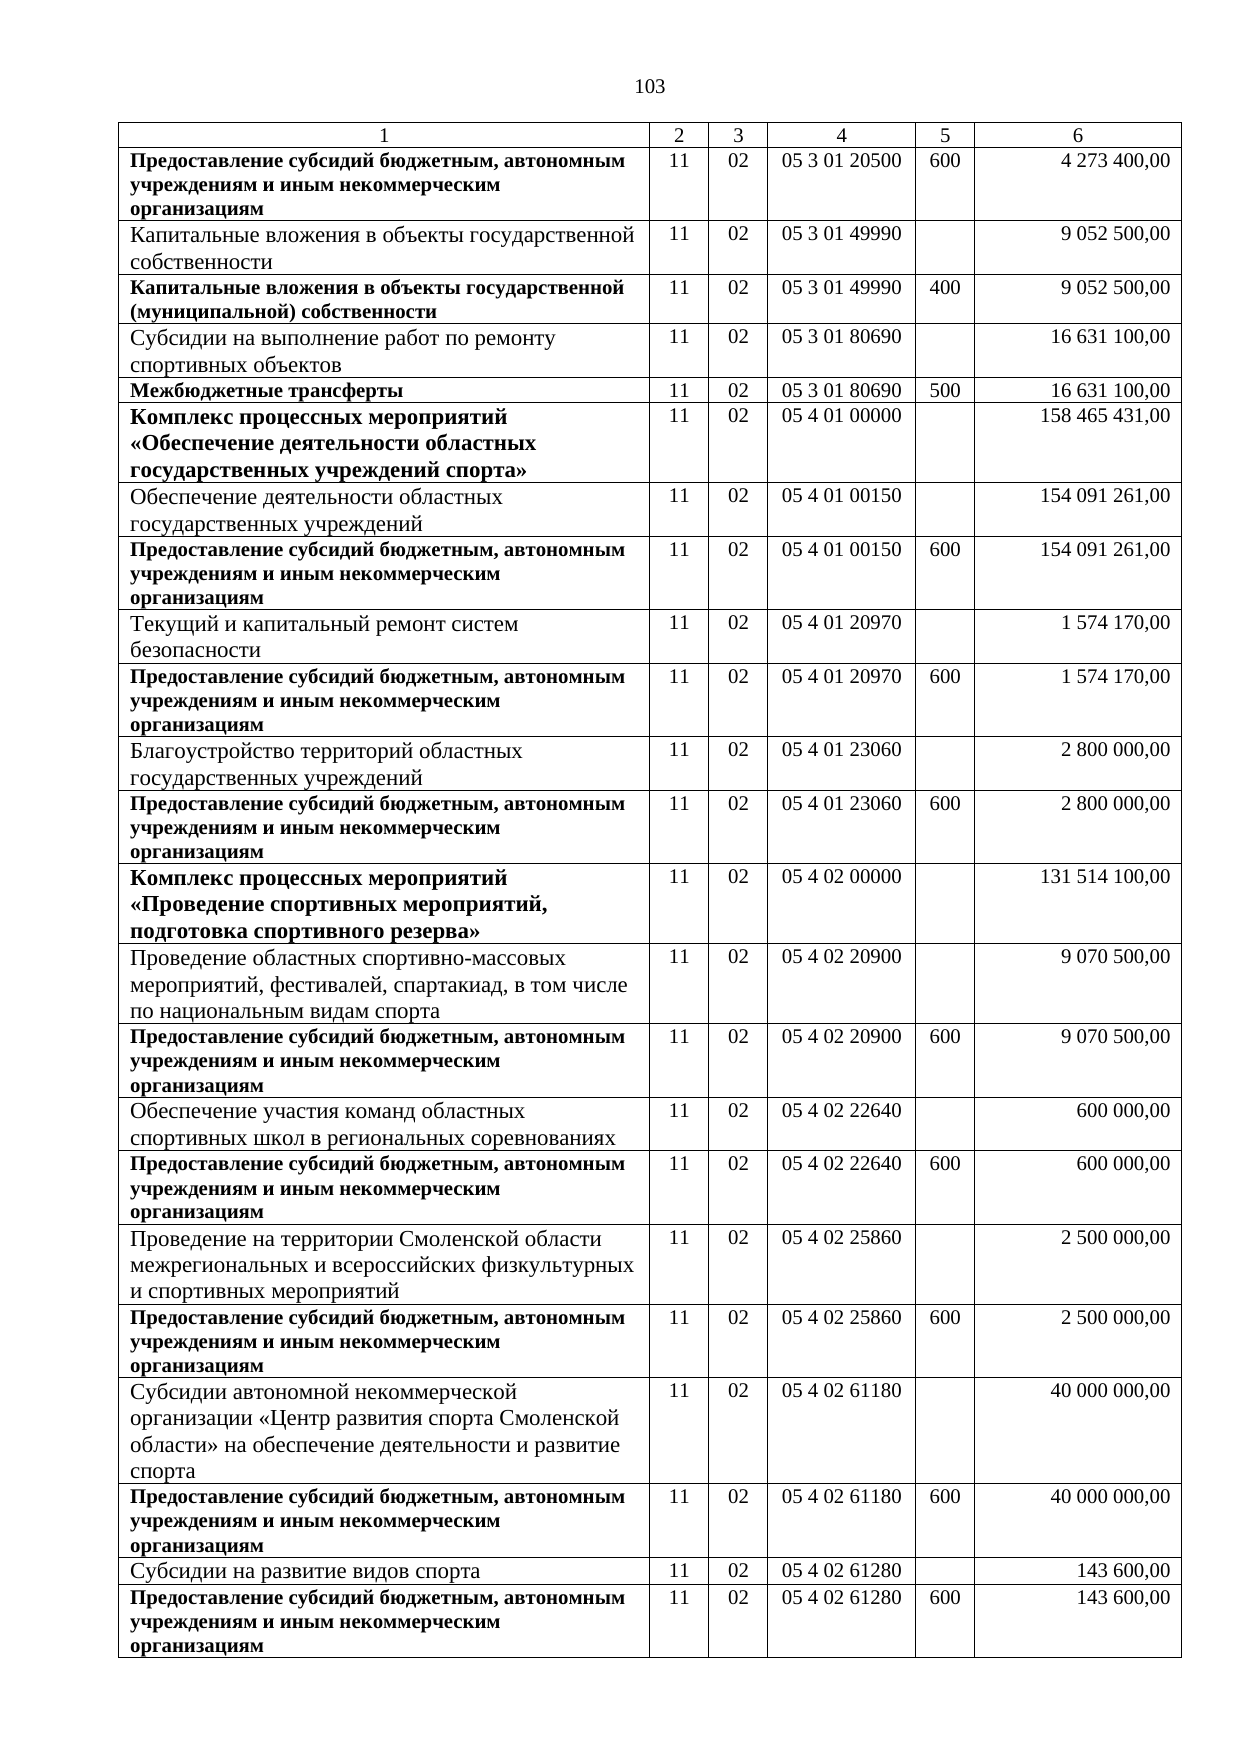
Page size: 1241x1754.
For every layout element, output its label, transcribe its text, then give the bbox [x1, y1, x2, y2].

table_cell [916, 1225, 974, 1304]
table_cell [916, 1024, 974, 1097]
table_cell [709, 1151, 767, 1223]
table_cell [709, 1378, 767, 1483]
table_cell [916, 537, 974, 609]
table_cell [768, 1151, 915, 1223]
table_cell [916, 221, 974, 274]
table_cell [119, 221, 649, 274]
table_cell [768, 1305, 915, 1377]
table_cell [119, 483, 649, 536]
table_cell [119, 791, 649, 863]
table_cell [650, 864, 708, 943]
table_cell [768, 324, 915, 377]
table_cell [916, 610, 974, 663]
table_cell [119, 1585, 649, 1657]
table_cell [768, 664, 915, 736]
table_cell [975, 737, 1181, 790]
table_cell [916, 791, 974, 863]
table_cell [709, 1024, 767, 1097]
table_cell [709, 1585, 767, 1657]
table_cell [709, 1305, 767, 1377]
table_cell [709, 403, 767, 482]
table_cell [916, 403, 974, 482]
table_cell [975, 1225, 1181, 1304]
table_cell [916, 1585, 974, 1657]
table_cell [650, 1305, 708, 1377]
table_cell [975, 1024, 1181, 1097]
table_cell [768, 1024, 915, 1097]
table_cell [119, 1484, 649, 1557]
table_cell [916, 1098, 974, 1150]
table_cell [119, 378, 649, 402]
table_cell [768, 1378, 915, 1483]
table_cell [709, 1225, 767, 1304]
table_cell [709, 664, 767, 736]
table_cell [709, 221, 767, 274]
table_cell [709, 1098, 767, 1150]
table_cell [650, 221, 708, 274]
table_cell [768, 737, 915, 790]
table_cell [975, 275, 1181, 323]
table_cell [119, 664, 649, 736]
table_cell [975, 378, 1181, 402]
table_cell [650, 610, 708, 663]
table_header 5 [916, 123, 974, 147]
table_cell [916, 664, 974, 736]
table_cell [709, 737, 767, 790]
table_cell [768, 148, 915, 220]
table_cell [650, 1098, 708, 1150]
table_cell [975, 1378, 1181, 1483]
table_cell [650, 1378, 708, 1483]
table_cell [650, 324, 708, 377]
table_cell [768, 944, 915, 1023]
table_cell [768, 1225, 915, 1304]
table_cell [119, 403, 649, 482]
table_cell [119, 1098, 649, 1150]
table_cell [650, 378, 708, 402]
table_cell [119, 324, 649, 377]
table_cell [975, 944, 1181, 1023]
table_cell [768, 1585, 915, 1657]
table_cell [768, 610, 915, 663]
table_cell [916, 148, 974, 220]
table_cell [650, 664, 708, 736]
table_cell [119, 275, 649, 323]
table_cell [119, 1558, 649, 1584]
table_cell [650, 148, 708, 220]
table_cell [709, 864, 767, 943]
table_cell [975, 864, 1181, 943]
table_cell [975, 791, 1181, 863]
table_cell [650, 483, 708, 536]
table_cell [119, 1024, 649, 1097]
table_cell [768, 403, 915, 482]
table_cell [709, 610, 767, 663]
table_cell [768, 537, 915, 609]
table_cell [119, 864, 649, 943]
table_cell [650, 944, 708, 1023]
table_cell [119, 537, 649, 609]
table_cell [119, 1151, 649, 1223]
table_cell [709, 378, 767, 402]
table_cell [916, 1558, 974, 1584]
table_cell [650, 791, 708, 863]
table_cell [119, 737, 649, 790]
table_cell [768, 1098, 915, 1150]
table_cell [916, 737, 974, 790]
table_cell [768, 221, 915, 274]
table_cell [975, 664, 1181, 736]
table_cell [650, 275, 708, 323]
table_header 6 [975, 123, 1181, 147]
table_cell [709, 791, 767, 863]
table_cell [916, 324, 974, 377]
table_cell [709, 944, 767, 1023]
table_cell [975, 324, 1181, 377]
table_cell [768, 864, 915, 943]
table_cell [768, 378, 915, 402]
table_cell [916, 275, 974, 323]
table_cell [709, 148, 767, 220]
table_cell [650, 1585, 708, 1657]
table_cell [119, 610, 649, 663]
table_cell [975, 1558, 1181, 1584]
table_header 1 [119, 123, 649, 147]
table_header 4 [768, 123, 915, 147]
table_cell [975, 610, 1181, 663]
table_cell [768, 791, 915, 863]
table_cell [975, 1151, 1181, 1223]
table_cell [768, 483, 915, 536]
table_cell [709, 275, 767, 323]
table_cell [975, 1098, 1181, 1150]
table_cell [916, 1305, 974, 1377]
table_header 3 [709, 123, 767, 147]
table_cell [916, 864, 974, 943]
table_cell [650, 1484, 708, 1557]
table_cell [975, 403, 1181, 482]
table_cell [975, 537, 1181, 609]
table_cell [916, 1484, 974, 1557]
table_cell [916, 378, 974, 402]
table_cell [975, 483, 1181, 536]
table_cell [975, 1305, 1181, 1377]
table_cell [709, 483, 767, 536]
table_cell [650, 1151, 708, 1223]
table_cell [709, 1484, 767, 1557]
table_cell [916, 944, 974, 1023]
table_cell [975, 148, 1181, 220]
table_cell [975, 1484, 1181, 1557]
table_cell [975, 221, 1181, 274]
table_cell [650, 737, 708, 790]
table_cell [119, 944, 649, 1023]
table_header 2 [650, 123, 708, 147]
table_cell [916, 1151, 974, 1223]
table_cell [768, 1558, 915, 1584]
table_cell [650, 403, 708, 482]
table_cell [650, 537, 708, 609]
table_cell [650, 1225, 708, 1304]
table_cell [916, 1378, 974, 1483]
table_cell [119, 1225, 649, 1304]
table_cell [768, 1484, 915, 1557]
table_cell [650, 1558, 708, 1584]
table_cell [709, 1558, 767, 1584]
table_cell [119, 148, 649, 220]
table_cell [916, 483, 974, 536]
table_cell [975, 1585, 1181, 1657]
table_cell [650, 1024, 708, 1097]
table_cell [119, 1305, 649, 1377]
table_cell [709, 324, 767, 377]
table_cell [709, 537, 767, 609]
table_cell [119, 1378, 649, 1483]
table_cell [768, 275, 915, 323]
